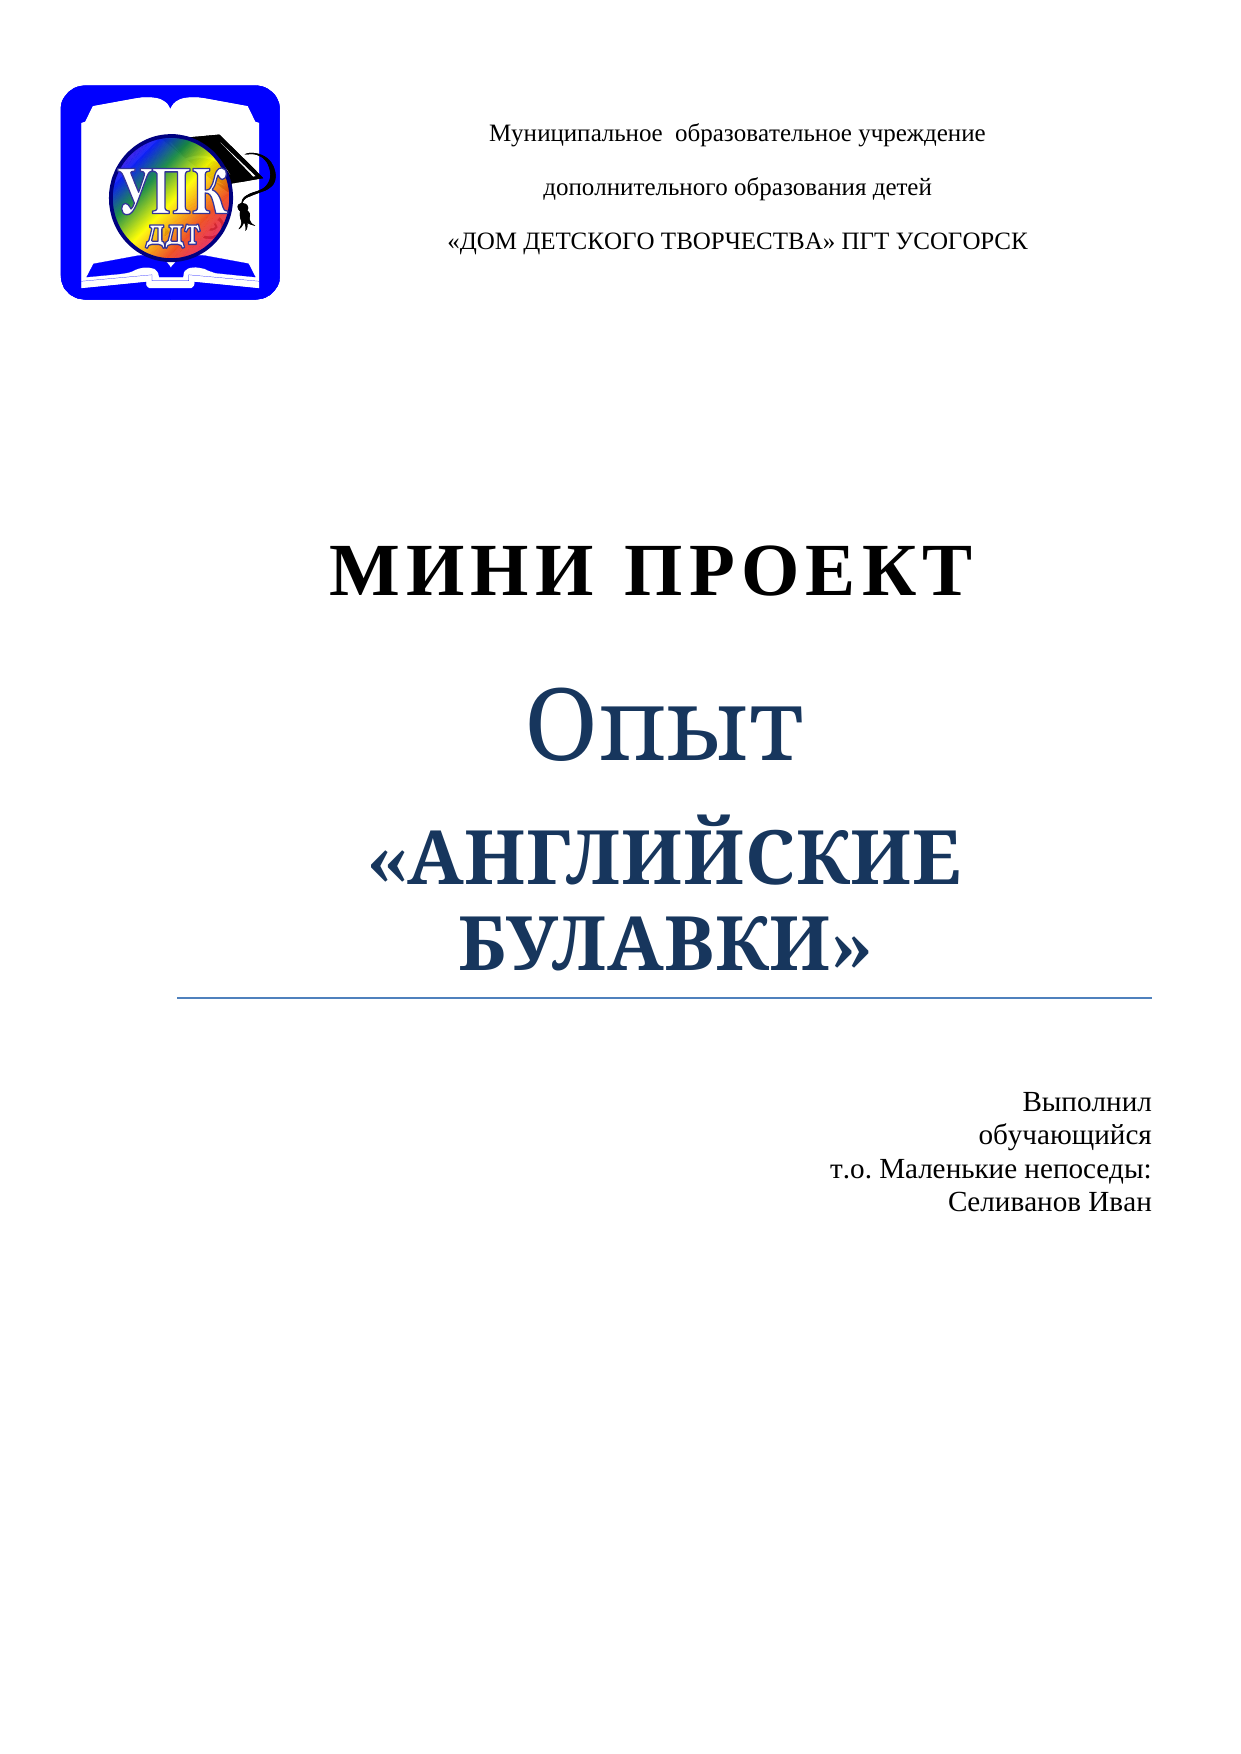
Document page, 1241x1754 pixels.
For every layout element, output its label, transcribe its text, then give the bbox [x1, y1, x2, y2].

text т.о. Маленькие непоседы: [177, 1151, 1152, 1184]
text Выполнил [177, 1084, 1152, 1117]
text обучающийся [177, 1117, 1152, 1151]
text «ДОМ ДЕТСКОГО ТВОРЧЕСТВА» ПГТ УСОГОРСК [215, 226, 1152, 254]
text Муниципальное образовательное учреждение [215, 118, 1152, 147]
text «АНГЛИЙСКИЕ БУЛАВКИ» [177, 817, 1152, 997]
text дополнительного образования детей [215, 172, 1152, 201]
text Селиванов Иван [177, 1184, 1152, 1218]
text Опыт [177, 670, 1152, 785]
